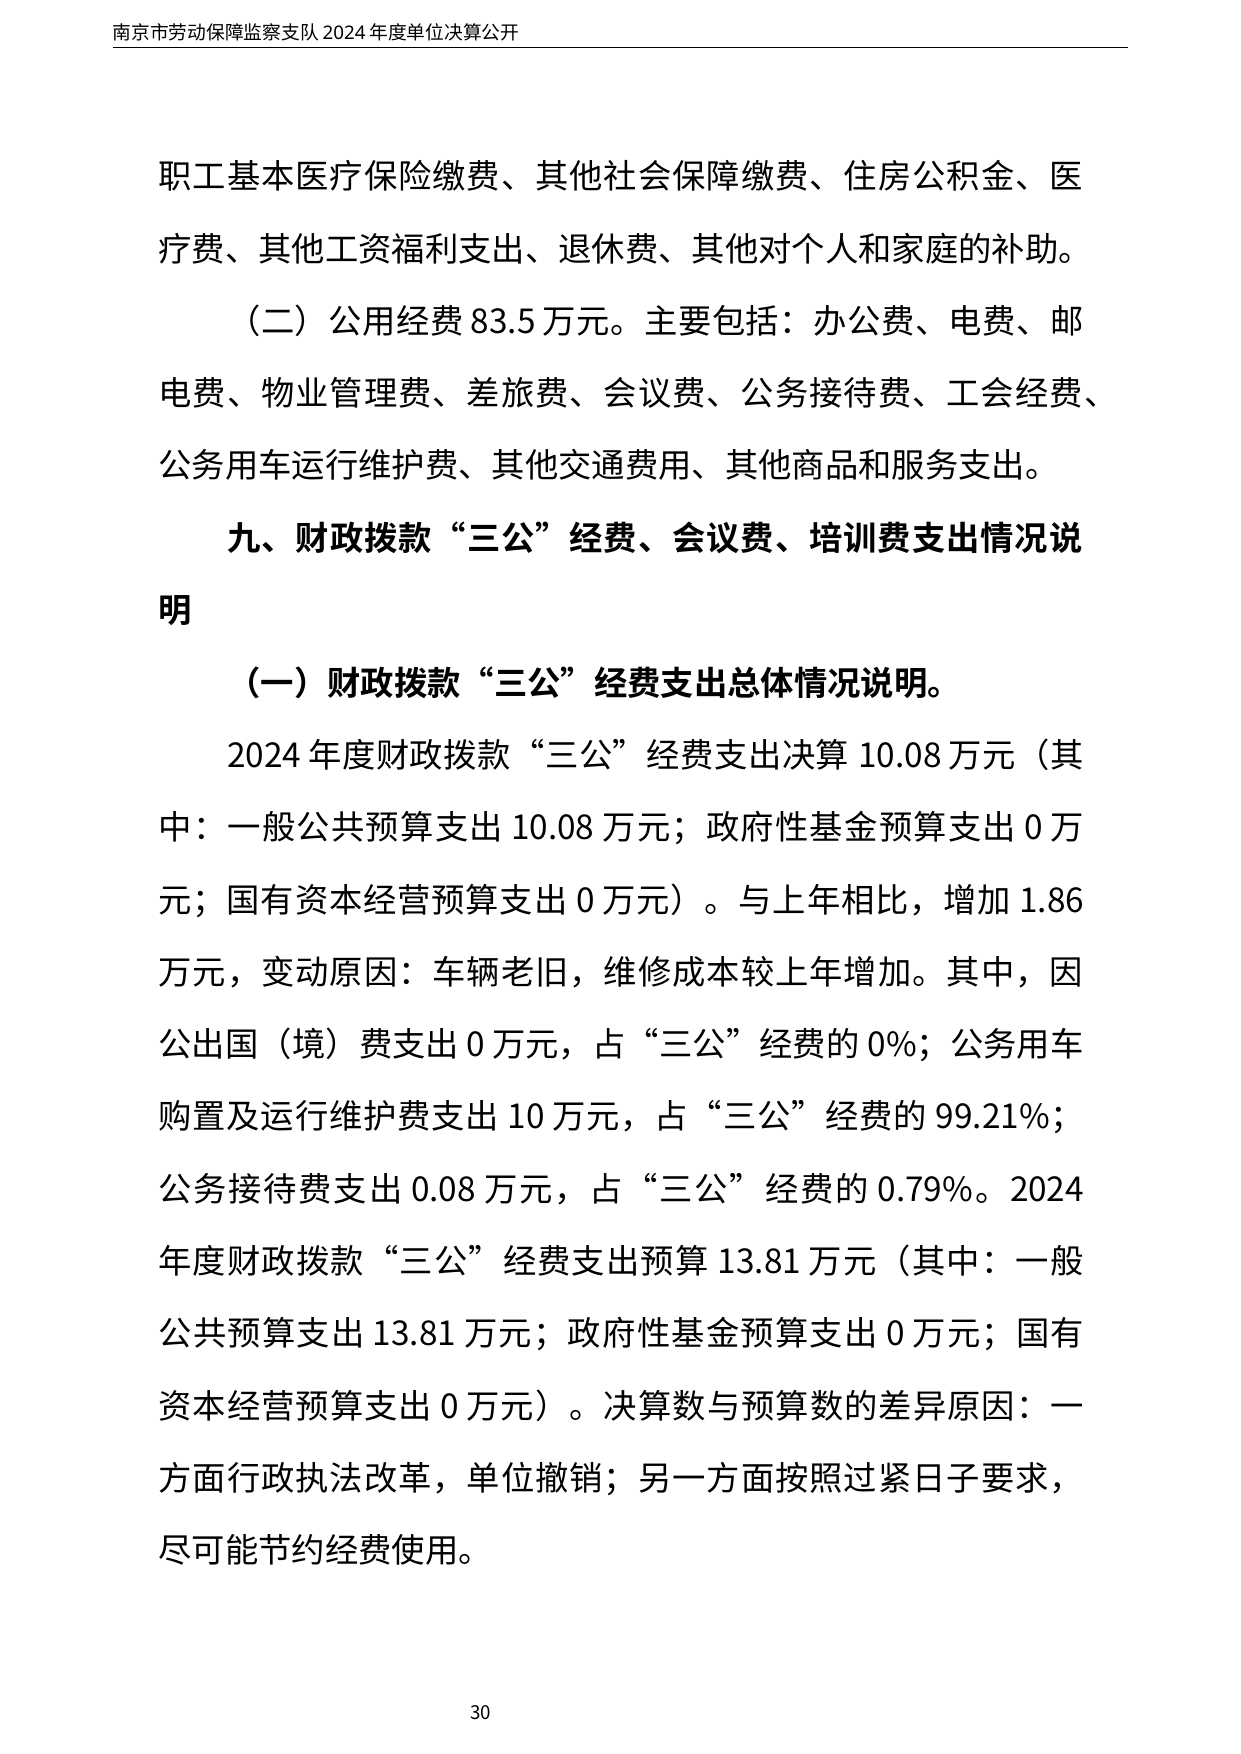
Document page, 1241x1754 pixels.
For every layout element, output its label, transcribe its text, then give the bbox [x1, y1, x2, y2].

text （一）财政拨款“三公”经费支出总体情况说明。 [158, 656, 1084, 704]
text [158, 150, 1084, 271]
text 九、财政拨款“三公”经费、会议费、培训费支出情况说明 [158, 512, 1084, 632]
text 2024年度财政拨款“三公”经费支出决算10.08万元（其中：一般公共预算支出10.08万元；政府性基金预算支出0万元；国有资本经营预算支出0万元）。与上年相比，增加1.86万元，变动原因：车辆老旧，维修成本较上年增加。其中，因公出国（境）费支出0万元，占“三公”经费的0%；公务用车购置及运行维护费支出10万元，占“三公”经费的99.21%；公务接待费支出0.08万元，占“三公”经费的0.79%。2024年度财政拨款“三公”经费支出预算13.81万元（其中：一般公共预算支出13.81万元；政府性基金预算支出0万元；国有资本经营预算支出0万元）。决算数与预算数的差异原因：一方面行政执法改革，单位撤销；另一方面按照过紧日子要求，尽可能节约经费使用。 [158, 729, 1084, 1572]
text （二）公用经费83.5万元。主要包括：办公费、电费、邮电费、物业管理费、差旅费、会议费、公务接待费、工会经费、公务用车运行维护费、其他交通费用、其他商品和服务支出。 [158, 295, 1084, 487]
